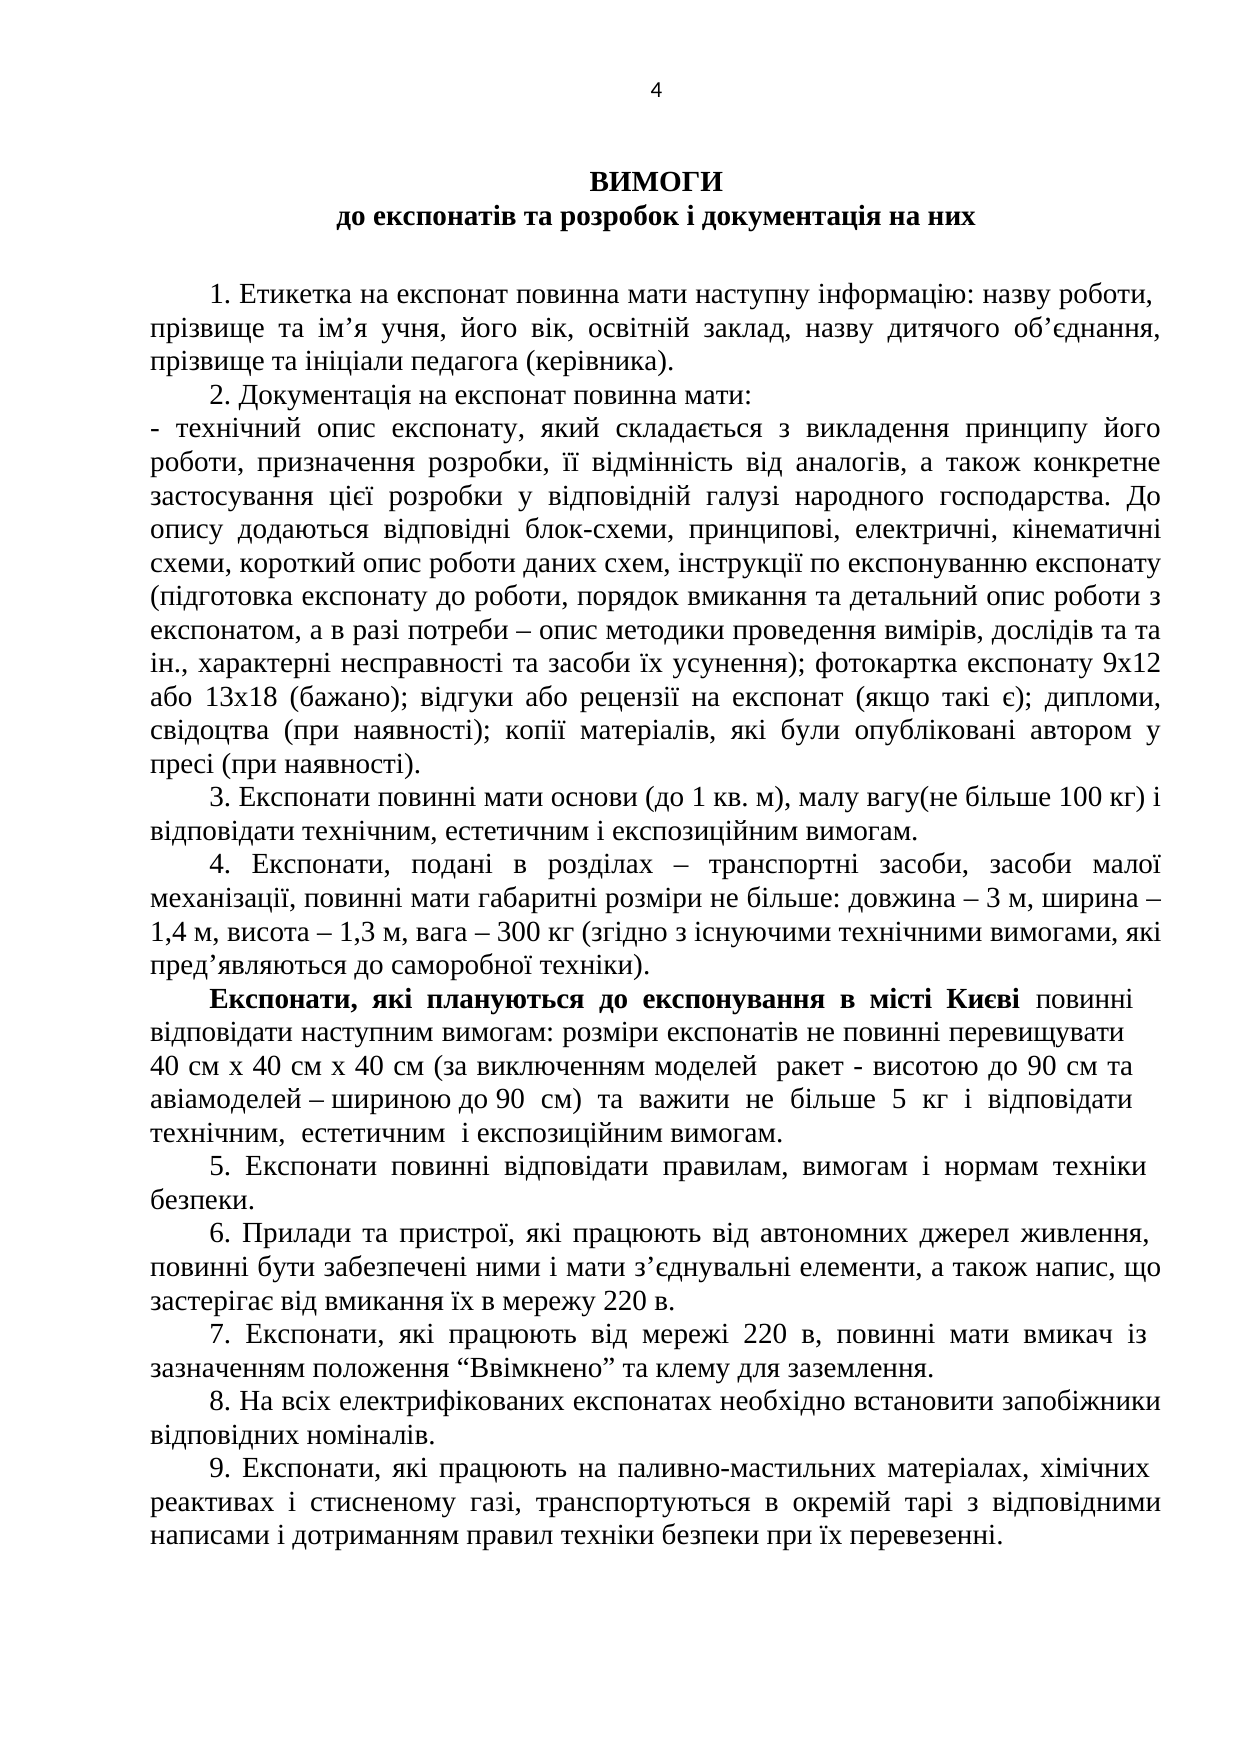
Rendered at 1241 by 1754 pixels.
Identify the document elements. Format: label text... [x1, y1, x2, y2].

text 6. Прилади та пристрої, які працюють від автономних джерел живлення, повинні бути забезпечені ними і мати з’єднувальні елементи, а також напис, що застерігає від вмикання їх в мережу 220 в. [150, 1216, 1162, 1316]
text 5. Експонати повинні відповідати правилам, вимогам і нормам техніки безпеки. [150, 1148, 1162, 1216]
text 9. Експонати, які працюють на паливно-мастильних матеріалах, хімічних реактивах і стисненому газі, транспортуються в окремій тарі з відповідними написами і дотриманням правил техніки безпеки при їх перевезенні. [150, 1450, 1162, 1551]
text 1. Етикетка на експонат повинна мати наступну інформацію: назву роботи, прізвище та ім’я учня, його вік, освітній заклад, назву дитячого об’єднання, прізвище та ініціали педагога (керівника). [150, 276, 1162, 377]
text 3. Експонати повинні мати основи (до ), малу вагу(не більше ) і відповідати технічним, естетичним і експозиційним вимогам. [150, 779, 1162, 847]
text 8. На всіх електрифікованих експонатах необхідно встановити запобіжники відповідних номіналів. [150, 1383, 1162, 1450]
subtitle ВИМОГИ [150, 164, 1162, 198]
text 4. Експонати, подані в розділах – транспортні засоби, засоби малої механізації, повинні мати габаритні розміри не більше: довжина – , ширина – , висота – , вага – (згідно з існуючими технічними вимогами, які пред’являються до саморобної техніки). [150, 847, 1162, 981]
text 7. Експонати, які працюють від мережі 220 в, повинні мати вмикач із зазначенням положення “Ввімкнено” та клему для заземлення. [150, 1316, 1162, 1383]
text - технічний опис експонату, який складається з викладення принципу його роботи, призначення розробки, її відмінність від аналогів, а також конкретне застосування цієї розробки у відповідній галузі народного господарства. До опису додаються відповідні блок-схеми, принципові, електричні, кінематичні схеми, короткий опис роботи даних схем, інструкції по експонуванню експонату (підготовка експонату до роботи, порядок вмикання та детальний опис роботи з експонатом, а в разі потреби – опис методики проведення вимірів, дослідів та та ін., характерні несправності та засоби їх усунення); фотокартка експонату 9х12 або 13х18 (бажано); відгуки або рецензії на експонат (якщо такі є); дипломи, свідоцтва (при наявності); копії матеріалів, які були опубліковані автором у пресі (при наявності). [150, 411, 1162, 779]
text до експонатів та розробок і документація на них [150, 198, 1162, 260]
list Експонати, які плануються до експонування в місті Києві повинні відповідати наступним вимогам: розміри експонатів не повинні перевищувати 40 см х 40 см х 40 см (за виключенням моделей ракет - висотою до 90 см та авіамоделей – шириною до 90 см) та важити не більше 5 кг і відповідати технічним, естетичним і експозиційним вимогам. [150, 981, 1133, 1148]
text 2. Документація на експонат повинна мати: [150, 377, 1162, 411]
